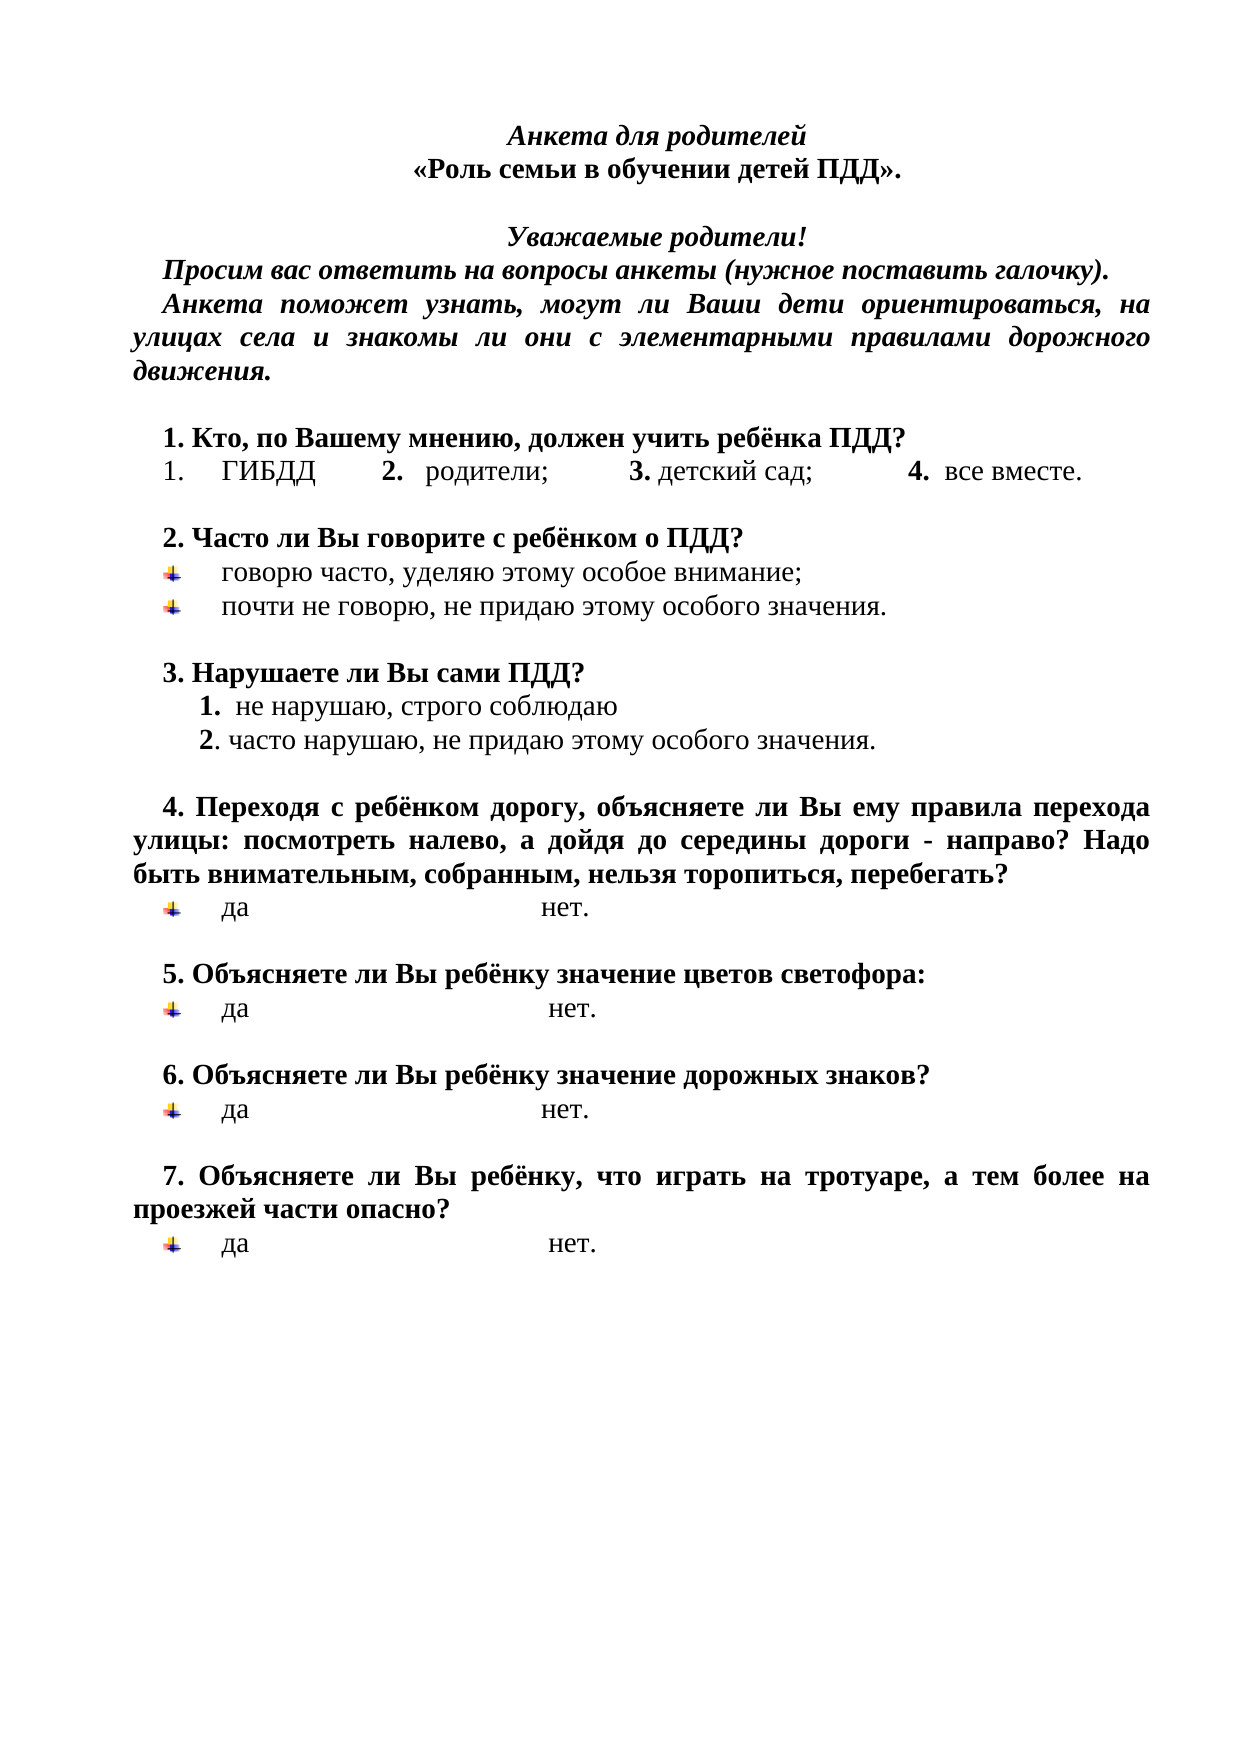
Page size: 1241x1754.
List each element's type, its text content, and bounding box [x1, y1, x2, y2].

list почти не говорю, не придаю этому особого значения. [133, 588, 1152, 621]
list да нет. [133, 990, 1152, 1024]
list говорю часто, уделяю этому особое внимание; [133, 554, 1152, 588]
list да нет. [133, 1225, 1152, 1258]
text 4. Переходя с ребёнком дорогу, объясняете ли Вы ему правила перехода улицы: посмотреть налево, а дойдя до середины дороги - направо? Надо быть внимательным, собранным, нельзя торопиться, перебегать? [133, 789, 1152, 889]
text «Роль семьи в обучении детей ПДД». [133, 152, 1152, 185]
text 2. Часто ли Вы говорите с ребёнком о ПДД? [133, 521, 1152, 554]
text 1. Кто, по Вашему мнению, должен учить ребёнка ПДД? [133, 420, 1152, 453]
text Анкета поможет узнать, могут ли Ваши дети ориентироваться, на улицах села и знакомы ли они с элементарными правилами дорожного движения. [133, 286, 1152, 386]
picture [163, 1101, 181, 1119]
list да нет. [133, 1091, 1152, 1124]
text 3. Нарушаете ли Вы сами ПДД? [133, 655, 1152, 688]
text 2. часто нарушаю, не придаю этому особого значения. [133, 722, 1152, 755]
list ГИБДД 2. родители; 3. детский сад; 4. все вместе. [133, 453, 1152, 487]
picture [163, 1235, 181, 1253]
text Анкета для родителей [133, 118, 1152, 152]
picture [163, 598, 181, 615]
text 6. Объясняете ли Вы ребёнку значение дорожных знаков? [133, 1057, 1152, 1091]
list да нет. [133, 889, 1152, 923]
text 1. не нарушаю, строго соблюдаю [133, 688, 1152, 722]
picture [163, 564, 181, 582]
text Просим вас ответить на вопросы анкеты (нужное поставить галочку). [133, 252, 1152, 286]
picture [163, 1000, 181, 1018]
text Уважаемые родители! [133, 219, 1152, 252]
text 7. Объясняете ли Вы ребёнку, что играть на тротуаре, а тем более на проезжей части опасно? [133, 1158, 1152, 1225]
picture [163, 900, 181, 917]
text 5. Объясняете ли Вы ребёнку значение цветов светофора: [133, 957, 1152, 990]
